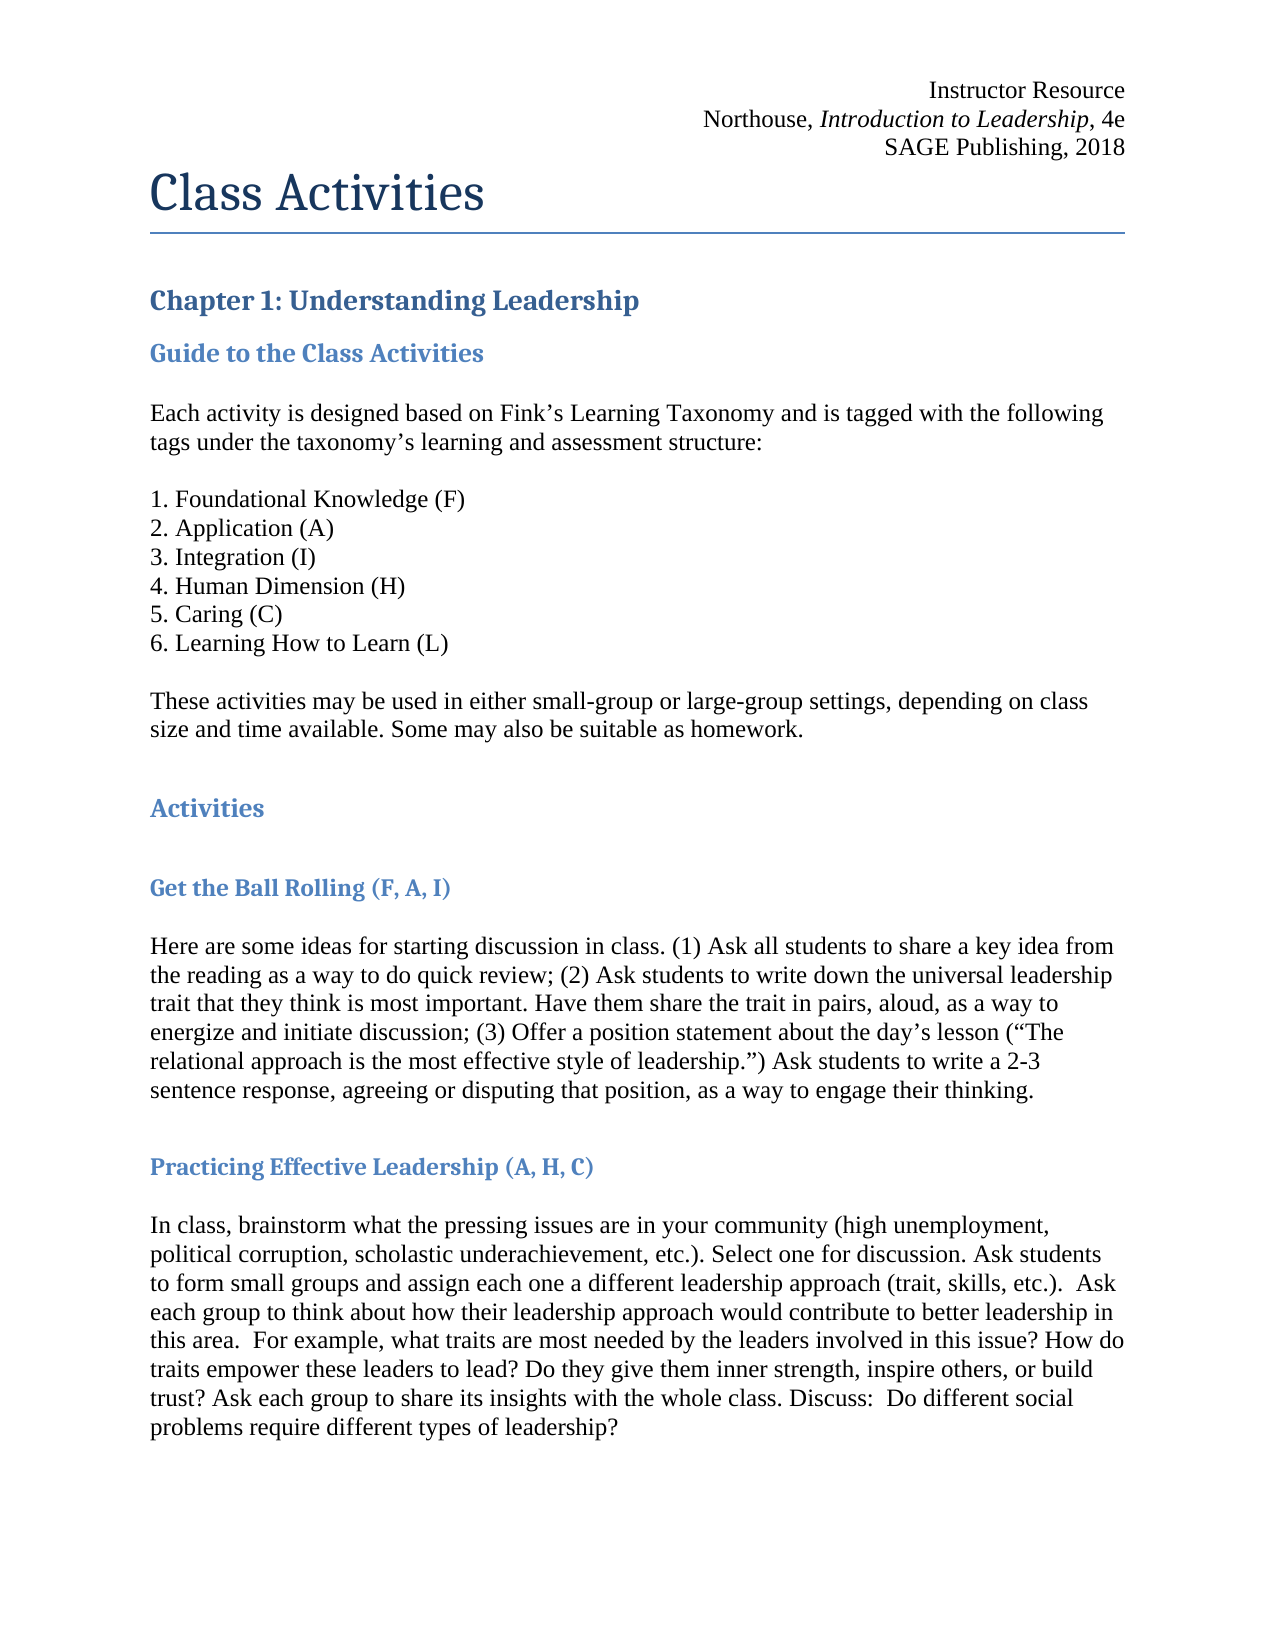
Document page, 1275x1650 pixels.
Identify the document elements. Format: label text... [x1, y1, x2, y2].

title Class Activities [150, 161, 1125, 232]
text Each activity is designed based on Fink’s Learning Taxonomy and is tagged with the following tags under the taxonomy’s learning and assessment structure: [150, 398, 1125, 456]
subtitle Guide to the Class Activities [150, 338, 1125, 369]
subtitle Practicing Effective Leadership (A, H, C) [150, 1153, 1125, 1182]
text 3. Integration (I) [150, 542, 1125, 571]
subtitle Get the Ball Rolling (F, A, I) [150, 873, 1125, 902]
text 6. Learning How to Learn (L) [150, 628, 1125, 657]
text 1. Foundational Knowledge (F) [150, 484, 1125, 513]
subtitle Chapter 1: Understanding Leadership [150, 284, 1125, 317]
text 5. Caring (C) [150, 599, 1125, 628]
text These activities may be used in either small-group or large-group settings, depending on class size and time available. Some may also be suitable as homework. [150, 686, 1125, 743]
subtitle Activities [150, 793, 1125, 824]
text Here are some ideas for starting discussion in class. (1) Ask all students to share a key idea from the reading as a way to do quick review; (2) Ask students to write down the universal leadership trait that they think is most important. Have them share the trait in pairs, aloud, as a way to energize and initiate discussion; (3) Offer a position statement about the day’s lesson (“The relational approach is the most effective style of leadership.”) Ask students to write a 2-3 sentence response, agreeing or disputing that position, as a way to engage their thinking. [150, 931, 1125, 1103]
text In class, brainstorm what the pressing issues are in your community (high unemployment, political corruption, scholastic underachievement, etc.). Select one for discussion. Ask students to form small groups and assign each one a different leadership approach (trait, skills, etc.). Ask each group to think about how their leadership approach would contribute to better leadership in this area. For example, what traits are most needed by the leaders involved in this issue? How do traits empower these leaders to lead? Do they give them inner strength, inspire others, or build trust? Ask each group to share its insights with the whole class. Discuss: Do different social problems require different types of leadership? [150, 1211, 1125, 1441]
text 4. Human Dimension (H) [150, 571, 1125, 599]
text 2. Application (A) [150, 513, 1125, 542]
